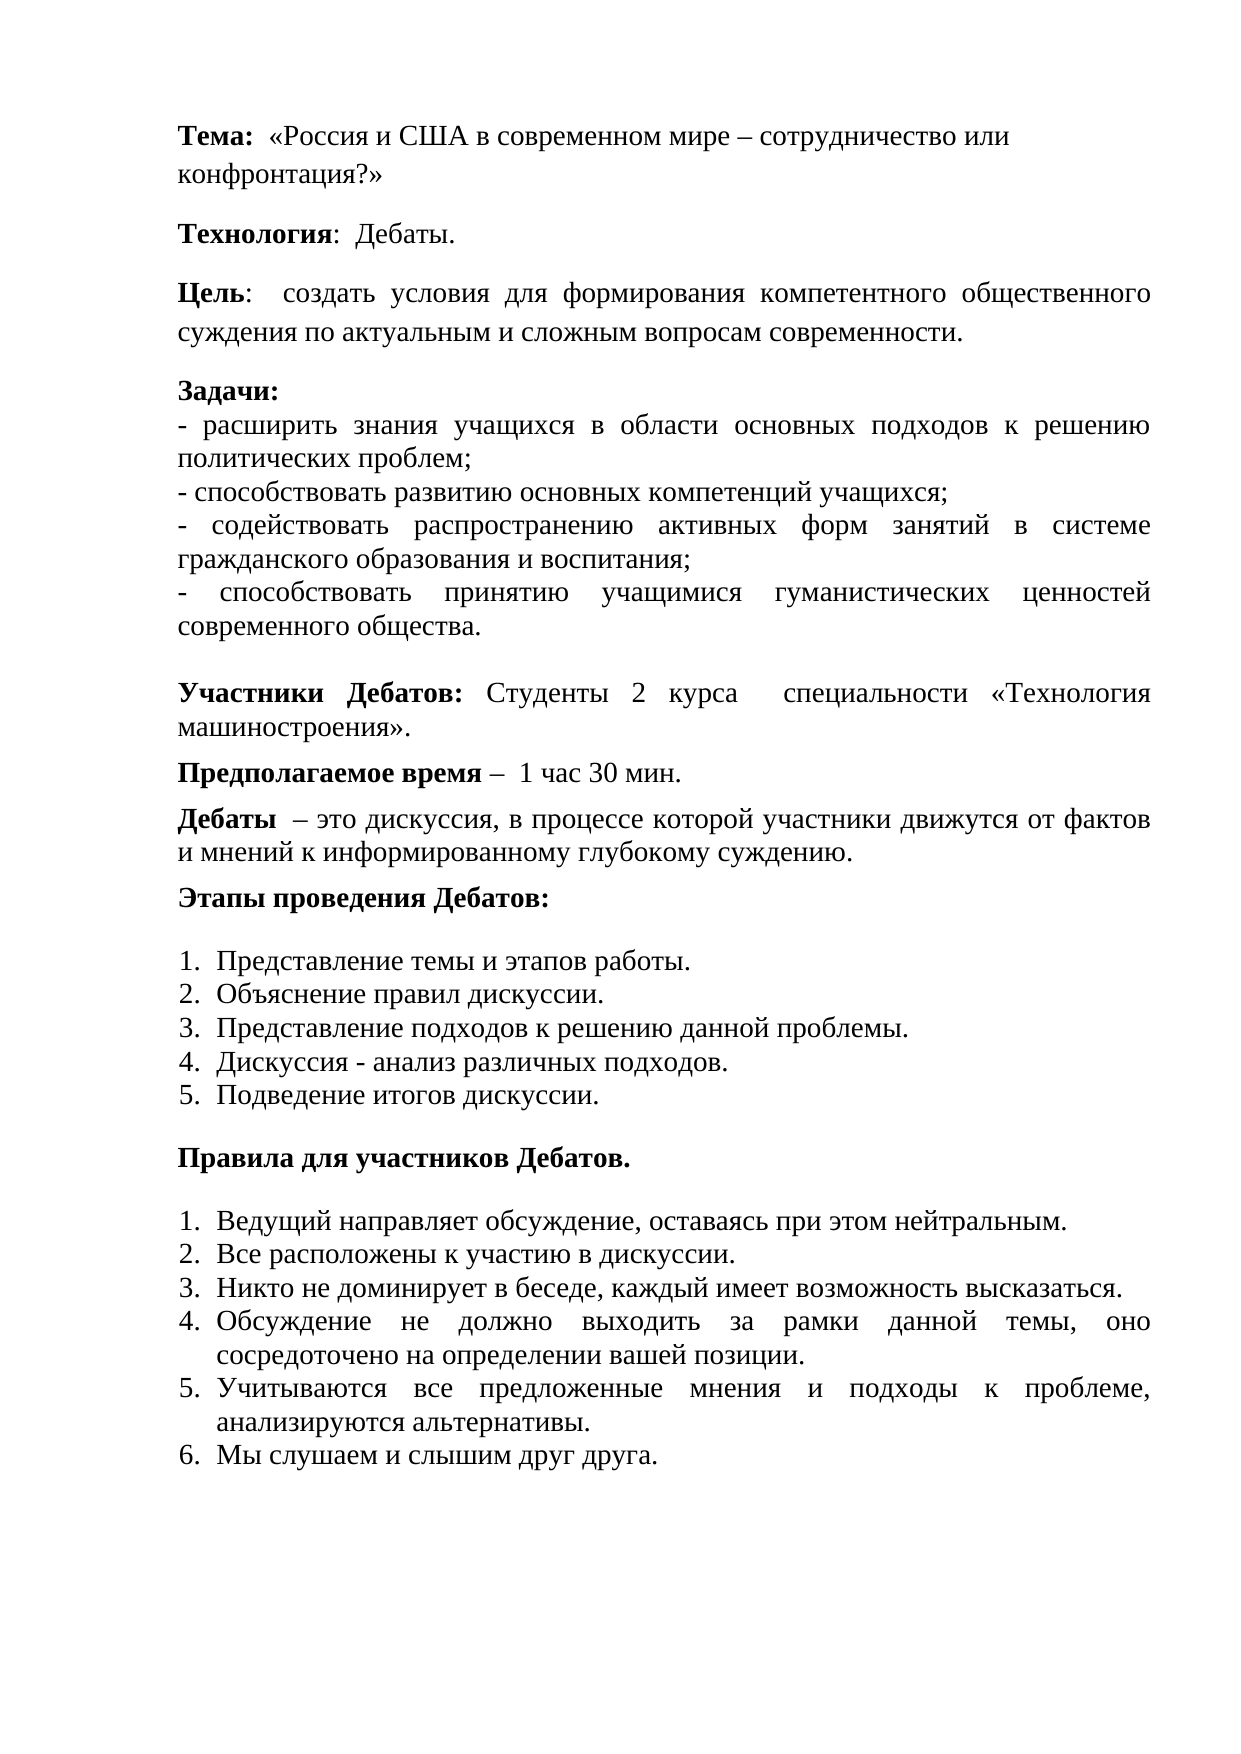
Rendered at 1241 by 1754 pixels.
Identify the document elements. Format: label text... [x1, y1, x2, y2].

list Объяснение правил дискуссии. [179, 977, 1152, 1010]
text - содействовать распространению активных форм занятий в системе гражданского образования и воспитания; [177, 507, 1152, 574]
list Представление темы и этапов работы. [179, 943, 1152, 977]
text Технология: Дебаты. [177, 216, 1152, 249]
list Подведение итогов дискуссии. [179, 1077, 1152, 1111]
text Предполагаемое время – 1 час 30 мин. [177, 755, 1152, 788]
list Учитываются все предложенные мнения и подходы к проблеме, анализируются альтернативы. [179, 1370, 1152, 1437]
text Дебаты – это дискуссия, в процессе которой участники движутся от фактов и мнений к информированному глубокому суждению. [177, 801, 1152, 868]
text - способствовать принятию учащимися гуманистических ценностей современного общества. [177, 574, 1152, 642]
text Правила для участников Дебатов. [177, 1140, 1152, 1173]
list Обсуждение не должно выходить за рамки данной темы, оно сосредоточено на определении вашей позиции. [179, 1303, 1152, 1370]
text Задачи: [177, 373, 1152, 407]
list Мы слушаем и слышим друг друга. [179, 1437, 1152, 1471]
list Все расположены к участию в дискуссии. [179, 1236, 1152, 1270]
text - способствовать развитию основных компетенций учащихся; [177, 474, 1152, 507]
list Представление подходов к решению данной проблемы. [179, 1010, 1152, 1044]
text Цель: создать условия для формирования компетентного общественного суждения по актуальным и сложным вопросам современности. [177, 275, 1152, 347]
text Участники Дебатов: Студенты 2 курса специальности «Технология машиностроения». [177, 675, 1152, 742]
list Дискуссия - анализ различных подходов. [179, 1044, 1152, 1077]
text - расширить знания учащихся в области основных подходов к решению политических проблем; [177, 407, 1152, 474]
text Тема: «Россия и США в современном мире – сотрудничество или конфронтация?» [177, 118, 1152, 190]
text Этапы проведения Дебатов: [177, 880, 1152, 914]
list Никто не доминирует в беседе, каждый имеет возможность высказаться. [179, 1270, 1152, 1303]
list Ведущий направляет обсуждение, оставаясь при этом нейтральным. [179, 1203, 1152, 1236]
